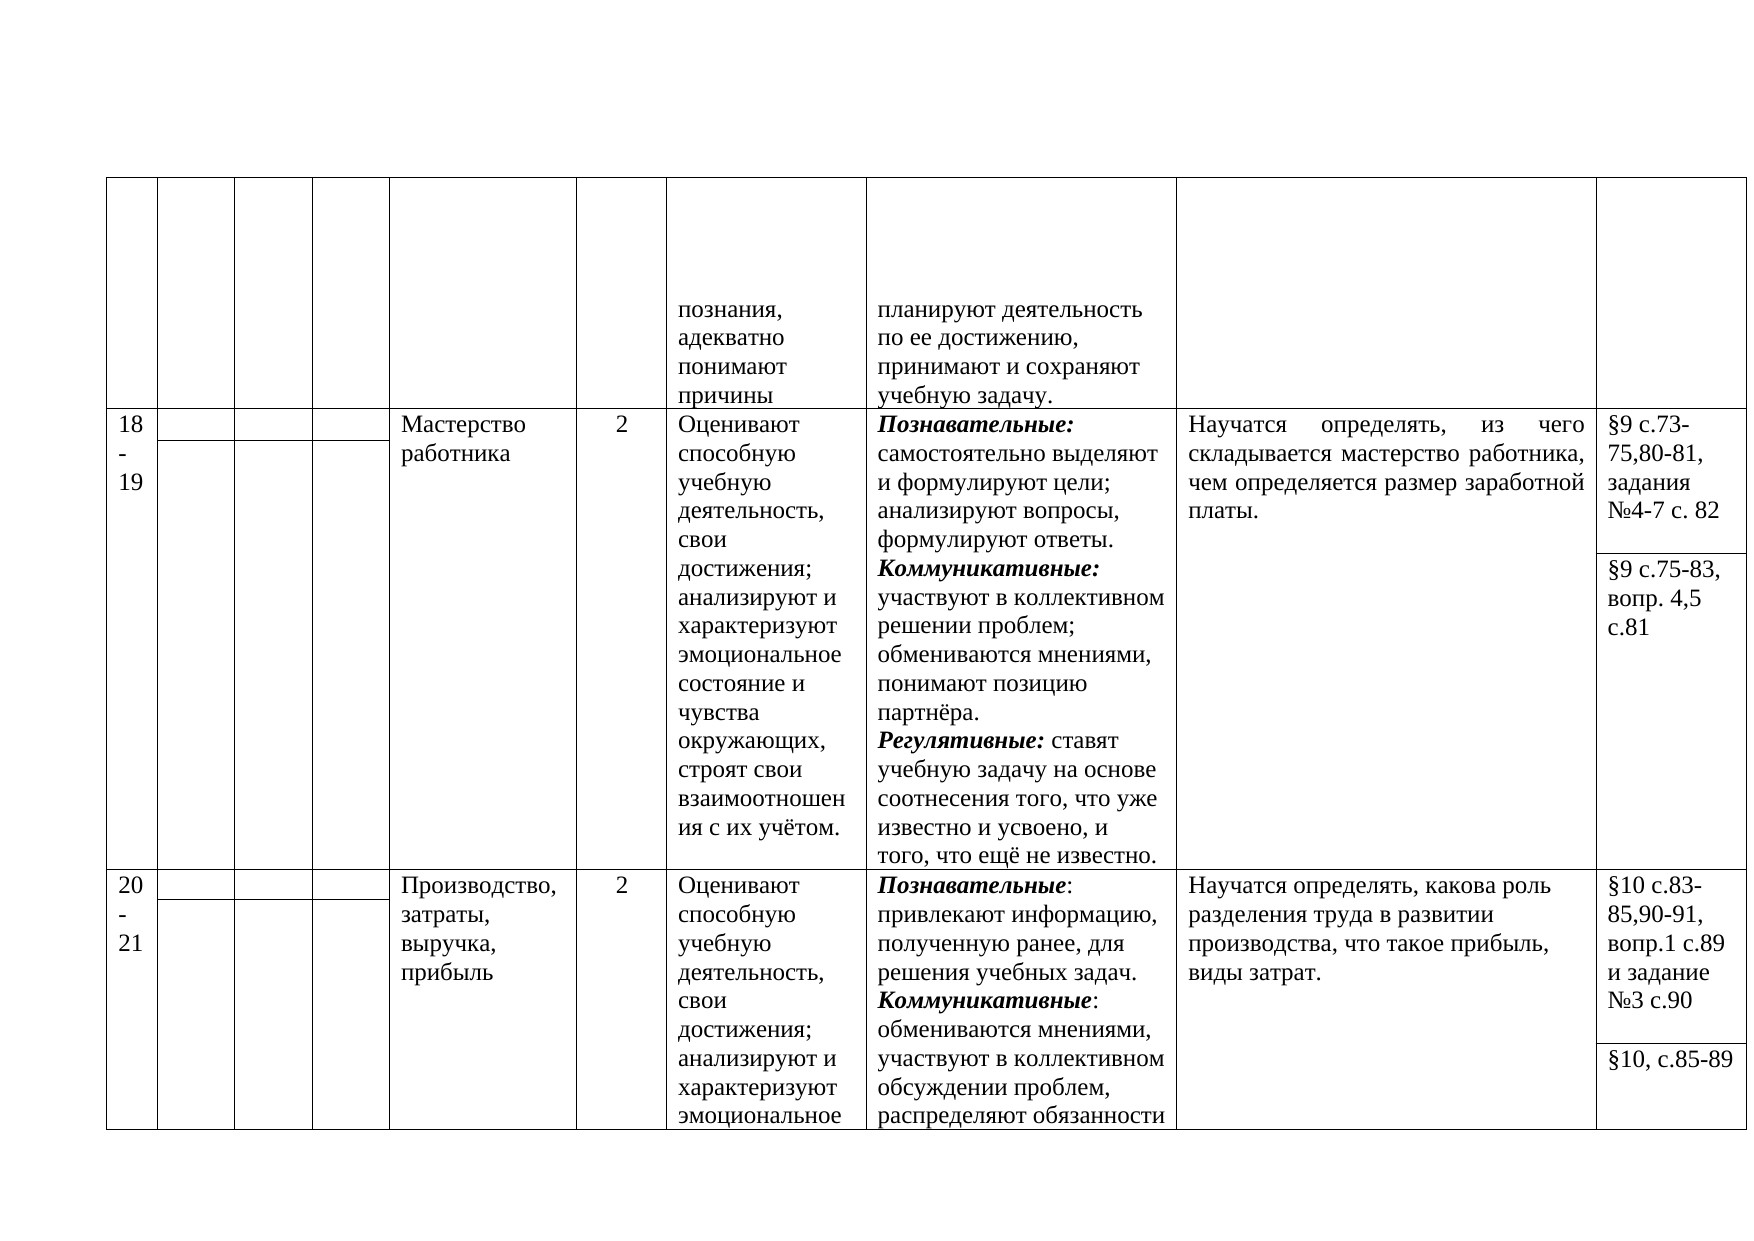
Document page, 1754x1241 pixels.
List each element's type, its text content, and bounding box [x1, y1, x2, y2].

table_cell [158, 870, 234, 899]
table_cell Производство, затраты, выручка, прибыль [390, 870, 576, 1129]
table_cell 20-21 [107, 870, 157, 1129]
table_cell [313, 178, 389, 408]
table_cell [313, 409, 389, 439]
table_cell Научатся определять, какова роль разделения труда в развитии производства, что такое прибыль, виды затрат. [1177, 870, 1596, 1129]
table_cell §10 с.83-85,90-91, вопр.1 с.89 и задание №3 с.90 [1597, 870, 1746, 1043]
table_cell 18-19 [107, 409, 157, 869]
table_cell [313, 900, 389, 1129]
table_cell [313, 441, 389, 869]
table_cell [235, 178, 312, 408]
table_cell §9 с.75-83, вопр. 4,5 с.81 [1597, 554, 1746, 869]
table_cell [235, 900, 312, 1129]
table_cell [235, 409, 312, 439]
table_cell Оценивают способную учебную деятельность, свои достижения; анализируют и характеризуют эмоциональное состояние и чувства окружающих, строят свои взаимоотношения с их учётом. [667, 409, 866, 869]
table_cell Оценивают способную учебную деятельность, свои достижения; анализируют и характеризуют эмоциональное состояние и чувства окружающих, строят свои взаимоотношения с их учётом. [667, 870, 866, 1129]
table_cell §9 с.73-75,80-81, задания №4-7 с. 82 [1597, 409, 1746, 553]
table_cell [158, 900, 234, 1129]
table_cell [158, 178, 234, 408]
table_cell [235, 870, 312, 899]
table_cell Познавательные: привлекают информацию, полученную ранее, для решения учебных задач. Коммуникативные: обмениваются мнениями, участвуют в коллективном обсуждении проблем, распределяют обязанности в группе, проявляют способность к взаимодействию. Регулятивные: планируют цели и способы взаимодействия [867, 870, 1176, 1129]
table_cell 2 [577, 409, 666, 869]
table_cell [313, 870, 389, 899]
table_cell 2 [577, 870, 666, 1129]
table_cell Познавательные: самостоятельно выделяют и формулируют цели; анализируют вопросы, формулируют ответы. Коммуникативные: участвуют в коллективном решении проблем; обмениваются мнениями, понимают позицию партнёра. Регулятивные: ставят учебную задачу на основе соотнесения того, что уже известно и усвоено, и того, что ещё не известно. [867, 409, 1176, 869]
table_cell Научатся определять, из чего складывается мастерство работника, чем определяется размер заработной платы. [1177, 409, 1596, 869]
table_cell [235, 441, 312, 869]
table_cell Мастерство работника [390, 409, 576, 869]
table_cell [158, 441, 234, 869]
table_cell [158, 409, 234, 439]
table_cell §10, с.85-89 [1597, 1044, 1746, 1129]
